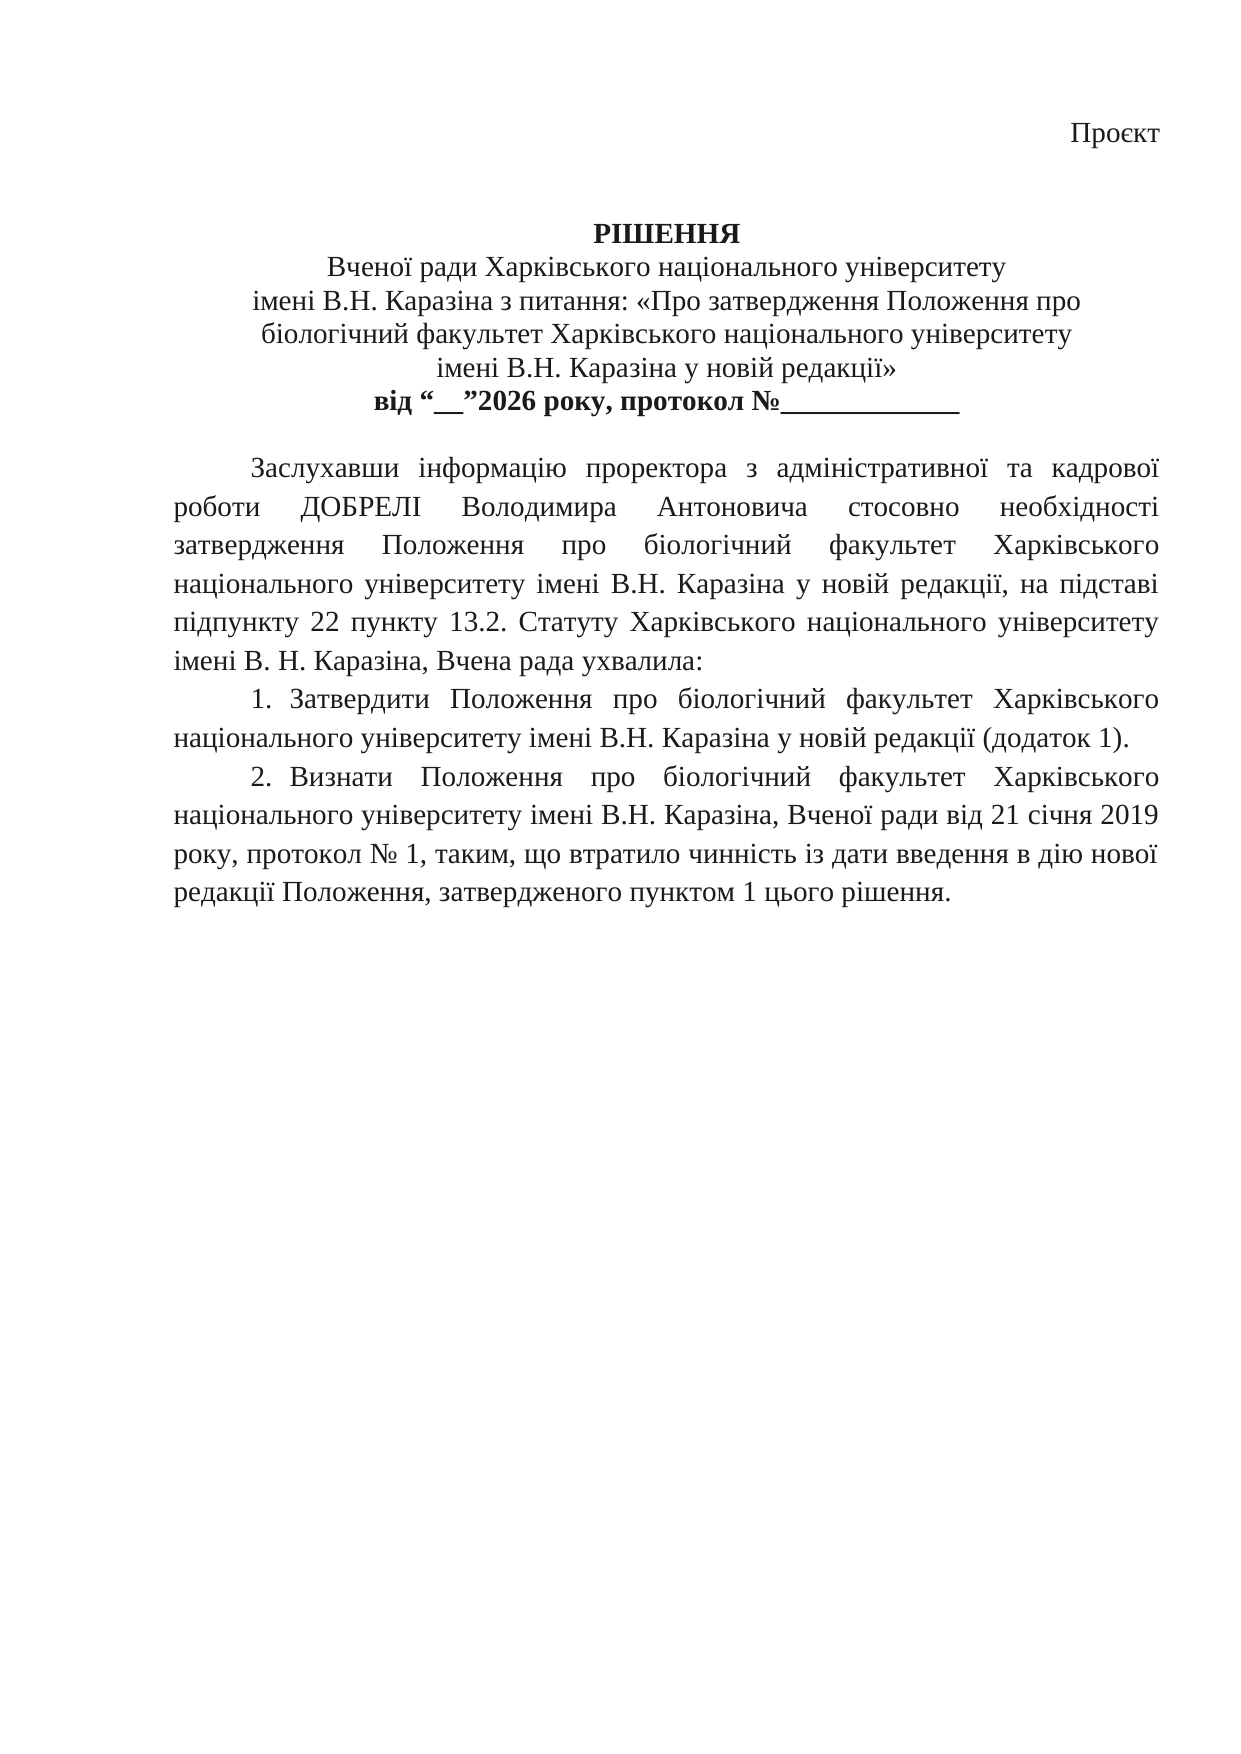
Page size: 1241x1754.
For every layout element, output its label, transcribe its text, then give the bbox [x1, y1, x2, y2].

text Проєкт [173, 116, 1160, 149]
list Затвердити Положення про біологічний факультет Харківського національного університету імені В.Н. Каразіна у новій редакції (додаток 1). [173, 682, 1160, 754]
list Визнати Положення про біологічний факультет Харківського національного університету імені В.Н. Каразіна, Вченої ради від 21 січня 2019 року, протокол № 1, таким, що втратило чинність із дати введення в дію нової редакції Положення, затвердженого пунктом 1 цього рішення. [173, 759, 1160, 908]
text РІШЕННЯ [173, 216, 1160, 249]
text імені В.Н. Каразіна у новій редакції» від “ ”2026 року, протокол № [173, 350, 1160, 417]
text Заслухавши інформацію проректора з адміністративної та кадрової роботи ДОБРЕЛІ Володимира Антоновича стосовно необхідності затвердження Положення про біологічний факультет Харківського національного університету імені В.Н. Каразіна у новій редакції, на підставі підпункту 22 пункту 13.2. Статуту Харківського національного університету імені В. Н. Каразіна, Вчена рада ухвалила: [173, 450, 1160, 677]
text Вченої ради Харківського національного університету імені В.Н. Каразіна з питання: «Про затвердження Положення про біологічний факультет Харківського національного університету [173, 249, 1160, 350]
